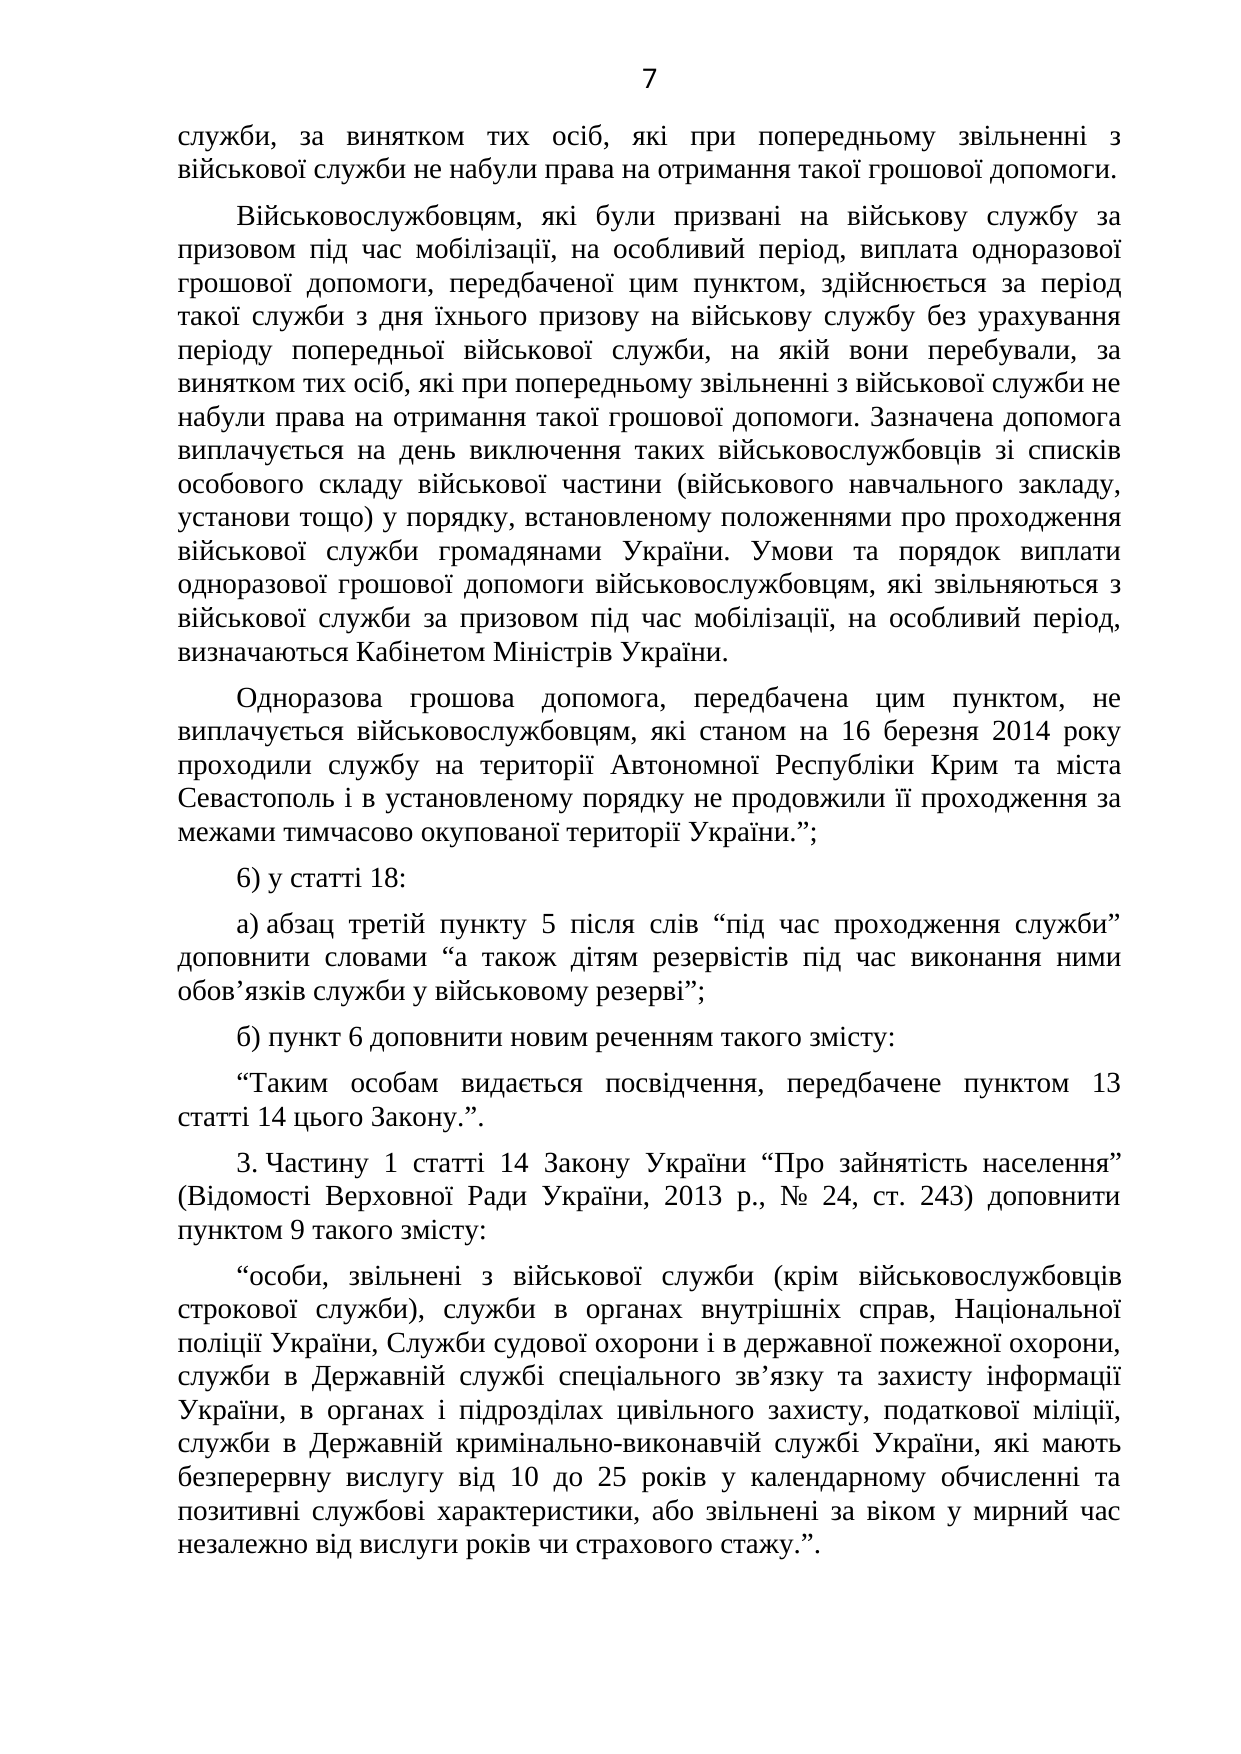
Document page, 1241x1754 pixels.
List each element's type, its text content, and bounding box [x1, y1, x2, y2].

text “Таким особам видається посвідчення, передбачене пунктом 13 статті 14 цього Закону.”. [177, 1065, 1122, 1132]
text 3. Частину 1 статті 14 Закону України “Про зайнятість населення” (Відомості Верховної Ради України, 2013 р., № 24, ст. 243) доповнити пунктом 9 такого змісту: [177, 1145, 1122, 1245]
text 6) у статті 18: [177, 860, 1122, 893]
text а) абзац третій пункту 5 після слів “під час проходження служби” доповнити словами “а також дітям резервістів під час виконання ними обов’язків служби у військовому резерві”; [177, 906, 1122, 1007]
text Військовослужбовцям, які були призвані на військову службу за призовом під час мобілізації, на особливий період, виплата одноразової грошової допомоги, передбаченої цим пунктом, здійснюється за період такої служби з дня їхнього призову на військову службу без урахування періоду попередньої військової служби, на якій вони перебували, за винятком тих осіб, які при попередньому звільненні з військової служби не набули права на отримання такої грошової допомоги. Зазначена допомога виплачується на день виключення таких військовослужбовців зі списків особового складу військової частини (військового навчального закладу, установи тощо) у порядку, встановленому положеннями про проходження військової служби громадянами України. Умови та порядок виплати одноразової грошової допомоги військовослужбовцям, які звільняються з військової служби за призовом під час мобілізації, на особливий період, визначаються Кабінетом Міністрів України. [177, 198, 1122, 667]
text Одноразова грошова допомога, передбачена цим пунктом, не виплачується військовослужбовцям, які станом на 16 березня 2014 року проходили службу на території Автономної Республіки Крим та міста Севастополь і в установленому порядку не продовжили її проходження за межами тимчасово окупованої території України.”; [177, 680, 1122, 847]
text “особи, звільнені з військової служби (крім військовослужбовців строкової служби), служби в органах внутрішніх справ, Національної поліції України, Служби судової охорони і в державної пожежної охорони, служби в Державній службі спеціального зв’язку та захисту інформації України, в органах і підрозділах цивільного захисту, податкової міліції, служби в Державній кримінально-виконавчій службі України, які мають безперервну вислугу від 10 до 25 років у календарному обчисленні та позитивні службові характеристики, або звільнені за віком у мирний час незалежно від вислуги років чи страхового стажу.”. [177, 1258, 1122, 1560]
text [177, 118, 1122, 185]
text б) пункт 6 доповнити новим реченням такого змісту: [177, 1019, 1122, 1053]
